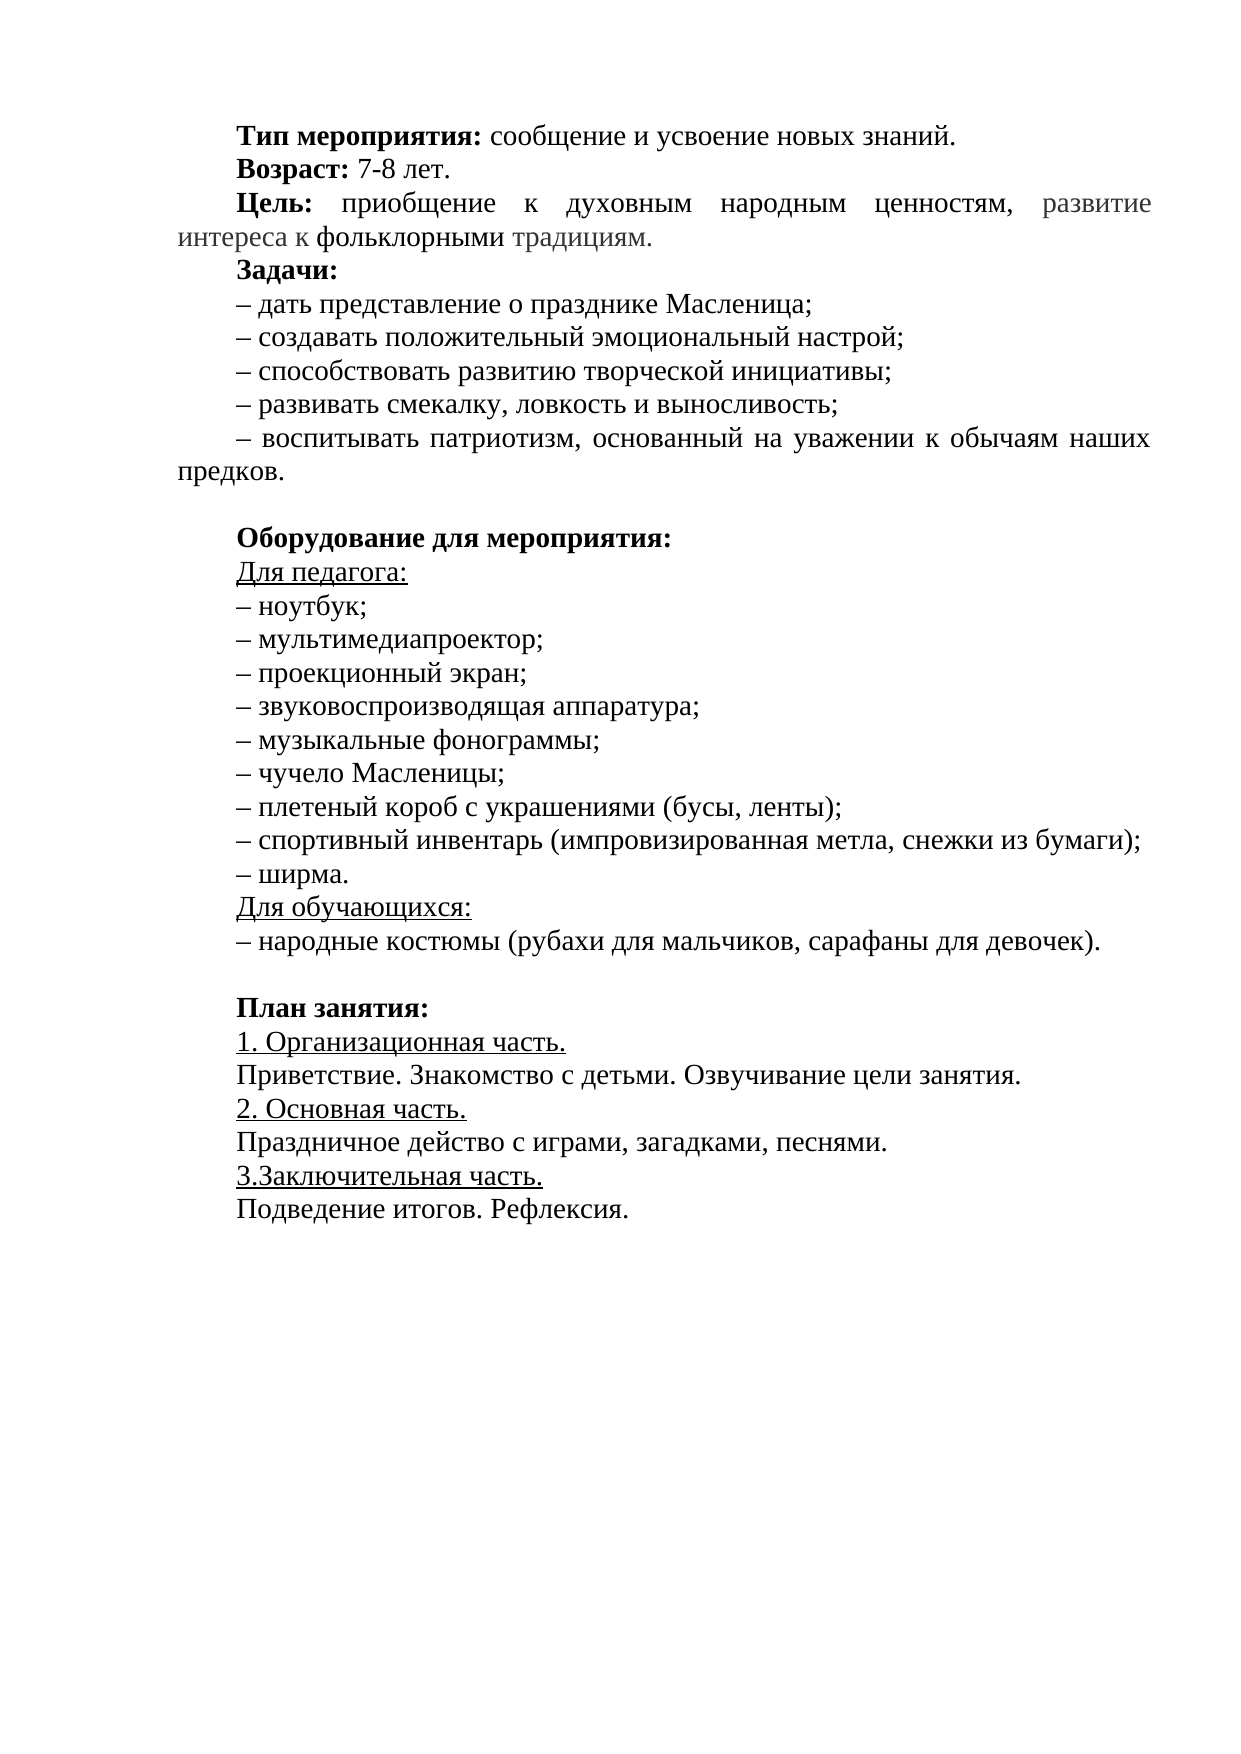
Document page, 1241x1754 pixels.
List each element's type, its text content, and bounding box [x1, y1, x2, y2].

text Праздничное действо с играми, загадками, песнями. [177, 1124, 1152, 1158]
text – способствовать развитию творческой инициативы; [177, 353, 1152, 386]
text – дать представление о празднике Масленица; [177, 286, 1152, 319]
text – создавать положительный эмоциональный настрой; [177, 319, 1152, 353]
text – воспитывать патриотизм, основанный на уважении к обычаям наших предков. [177, 420, 1152, 487]
text Приветствие. Знакомство с детьми. Озвучивание цели занятия. [177, 1057, 1152, 1091]
text 1. Организационная часть. [177, 1024, 1152, 1057]
text – музыкальные фонограммы; [177, 722, 1152, 755]
text 2. Основная часть. [177, 1091, 1152, 1124]
text Возраст: 7-8 лет. [177, 152, 1152, 185]
text – чучело Масленицы; [177, 755, 1152, 789]
text – народные костюмы (рубахи для мальчиков, сарафаны для девочек). [177, 923, 1152, 957]
text – ноутбук; [177, 588, 1152, 621]
text – ширма. [177, 856, 1152, 889]
text – развивать смекалку, ловкость и выносливость; [177, 386, 1152, 420]
text – звуковоспроизводящая аппаратура; [177, 688, 1152, 722]
text – проекционный экран; [177, 655, 1152, 688]
text 3.Заключительная часть. [177, 1158, 1152, 1191]
text Оборудование для мероприятия: [177, 521, 1152, 554]
text Задачи: [177, 252, 1152, 286]
text Цель: приобщение к духовным народным ценностям, развитие интереса к фольклорными традициям. [177, 185, 1152, 252]
text – мультимедиапроектор; [177, 621, 1152, 655]
text – плетеный короб с украшениями (бусы, ленты); [177, 789, 1152, 822]
text – спортивный инвентарь (импровизированная метла, снежки из бумаги); [177, 822, 1152, 856]
text Для обучающихся: [177, 889, 1152, 923]
text Тип мероприятия: сообщение и усвоение новых знаний. [177, 118, 1152, 152]
text Для педагога: [177, 554, 1152, 588]
text Подведение итогов. Рефлексия. [177, 1191, 1152, 1225]
text План занятия: [177, 990, 1152, 1024]
